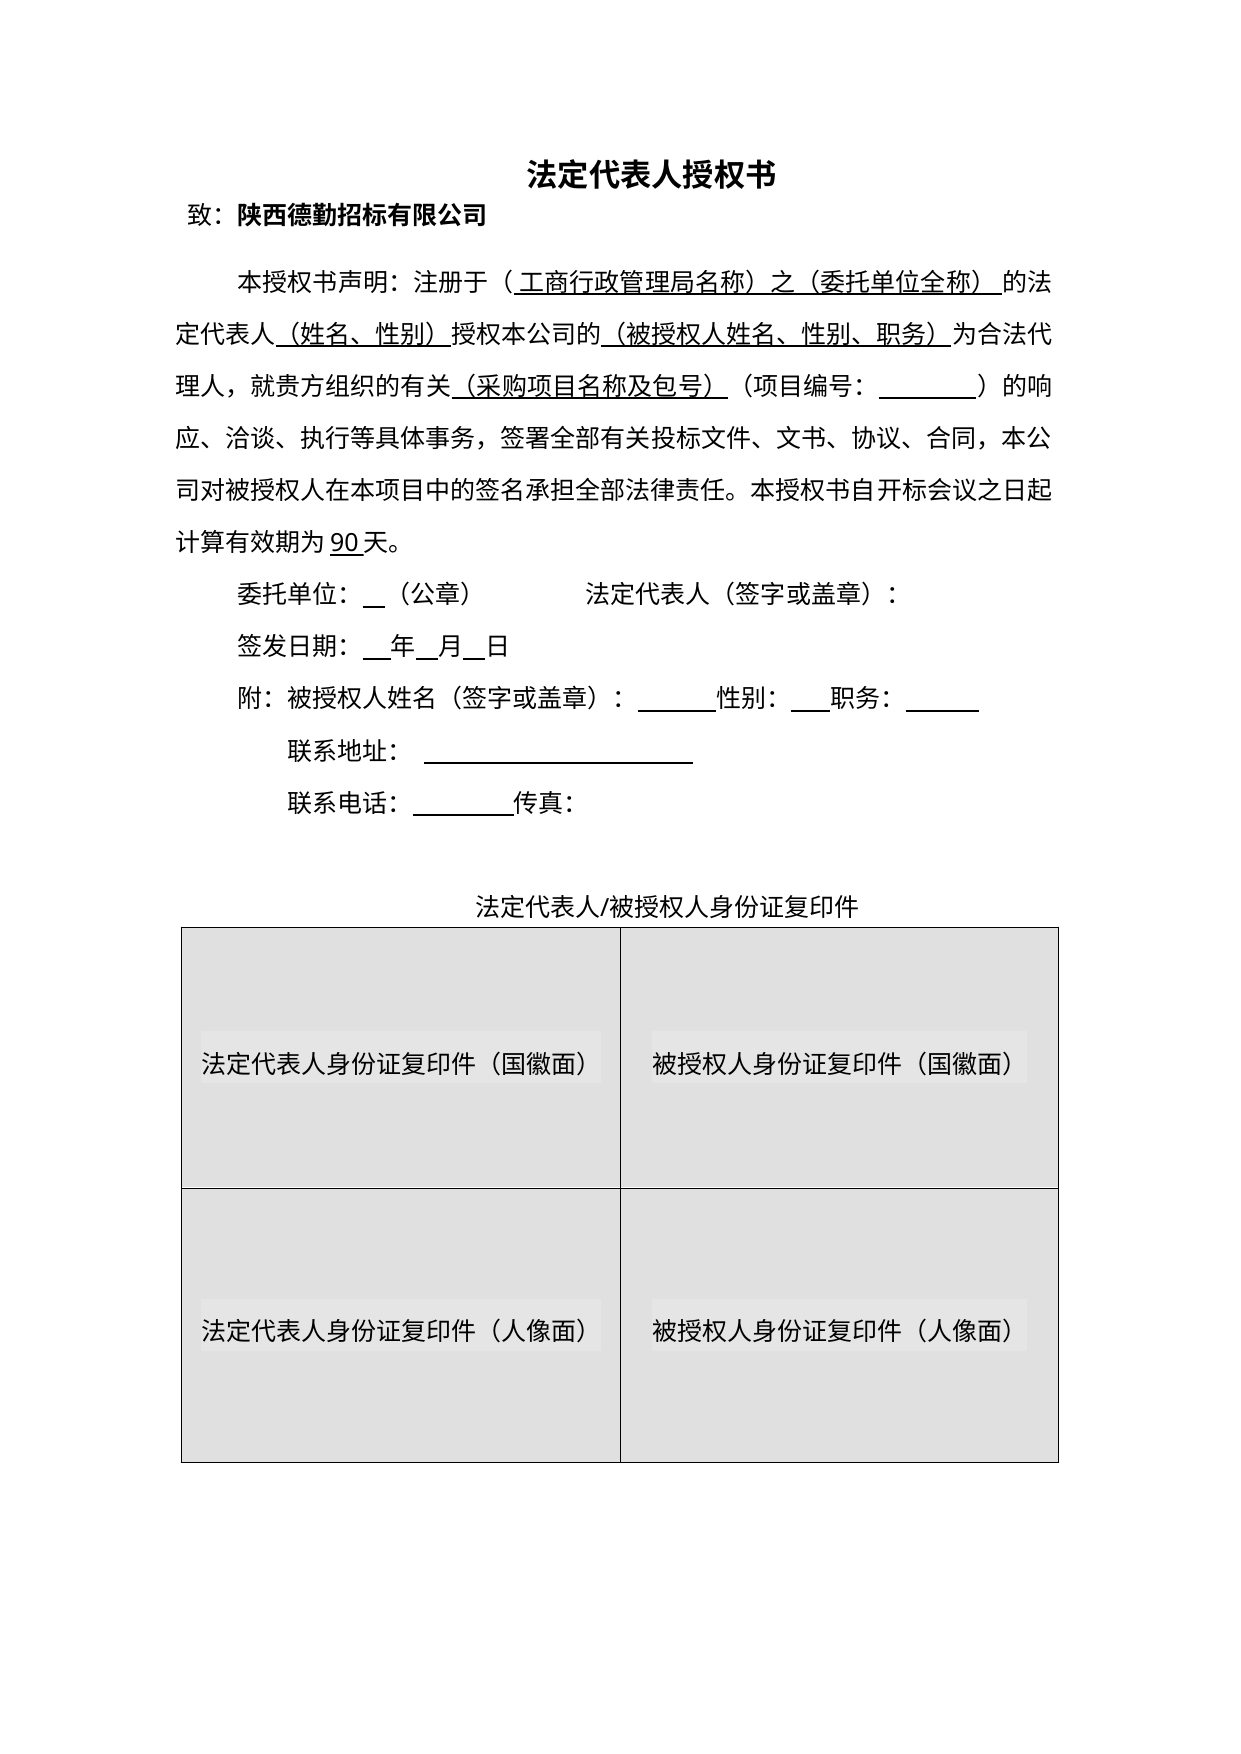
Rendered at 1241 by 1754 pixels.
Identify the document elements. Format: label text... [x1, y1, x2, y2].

text 委托单位： （公章） 法定代表人（签字或盖章）： [187, 562, 1053, 614]
text 致：陕西德勤招标有限公司 [187, 195, 1053, 231]
table_cell 被授权人身份证复印件（人像面） [621, 1189, 1058, 1462]
text 本授权书声明：注册于（ 工商行政管理局名称）之（委托单位全称） 的法定代表人（姓名、性别）授权本公司的（被授权人姓名、性别、职务）为合法代理人，就贵方组织的有关（采购项目名称及包号）（项目编号： ）的响应、洽谈、执行等具体事务，签署全部有关投标文件、文书、协议、合同，本公司对被授权人在本项目中的签名承担全部法律责任。本授权书自开标会议之日起计算有效期为90天。 [175, 249, 1053, 562]
text 法定代表人授权书 [187, 150, 1053, 195]
text 联系地址： [187, 718, 1053, 770]
text 法定代表人/被授权人身份证复印件 [187, 874, 1053, 927]
table_header 法定代表人身份证复印件（国徽面） [182, 928, 620, 1187]
text 附：被授权人姓名（签字或盖章）： 性别： 职务： [187, 666, 1053, 718]
text 联系电话： 传真： [187, 770, 1053, 822]
text 签发日期： 年 月 日 [187, 614, 1053, 666]
table_header 被授权人身份证复印件（国徽面） [621, 928, 1058, 1187]
table_cell 法定代表人身份证复印件（人像面） [182, 1189, 620, 1462]
